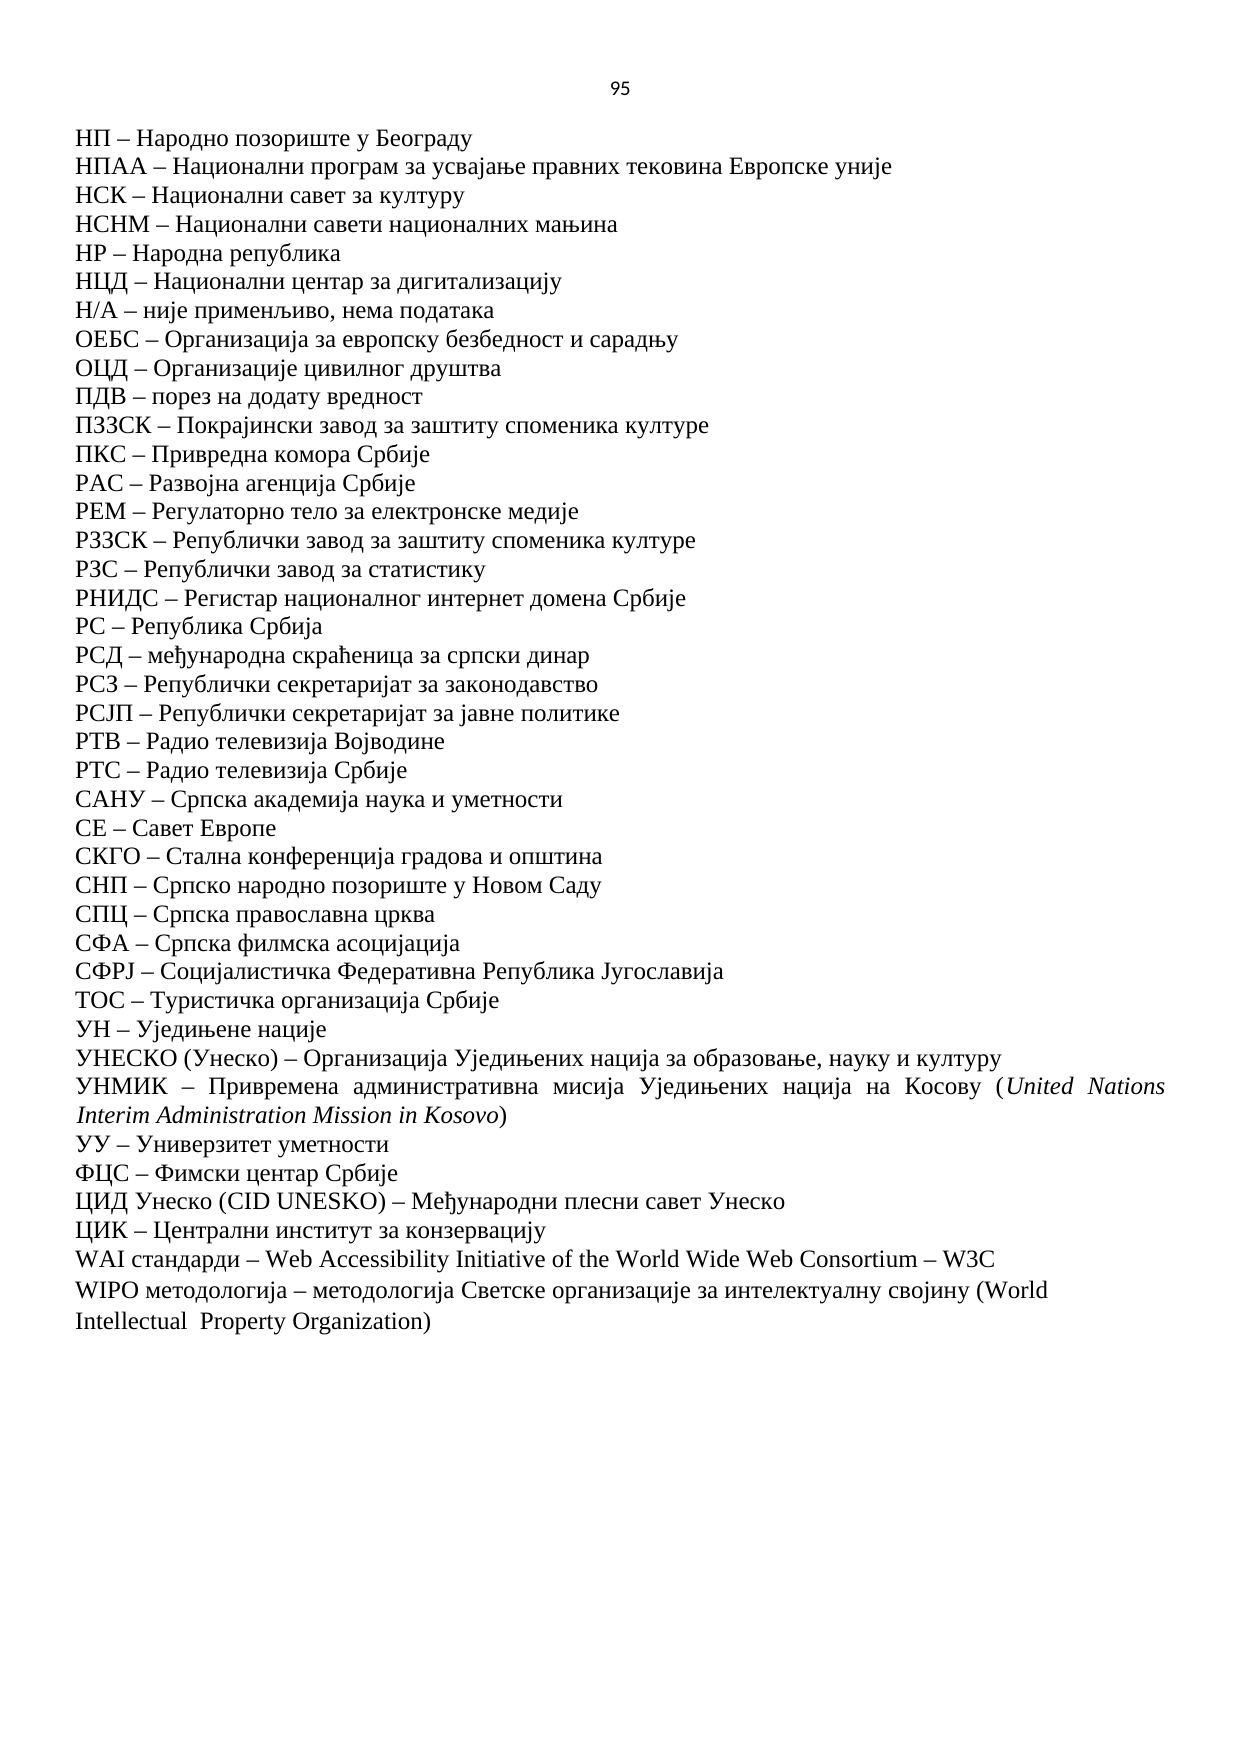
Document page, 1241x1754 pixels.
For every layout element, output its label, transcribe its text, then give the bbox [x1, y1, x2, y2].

text УНМИК – Привремена административна мисија Уједињених нација на Косову (United Nations Interim Administration Mission in Kosovo) [75, 1071, 1165, 1129]
text РСЈП – Републички секретаријат за јавне политике [75, 698, 1165, 726]
text НСК – Национални савет за културу [75, 180, 1165, 209]
text WAI стандарди – Web Accessibility Initiative of the World Wide Web Consortium – W3C [75, 1244, 1165, 1273]
text ОЦД – Организације цивилног друштва [75, 353, 1165, 381]
text СФРЈ – Социјалистичка Федеративна Република Југославија [75, 956, 1165, 985]
text РС – Република Србија [75, 611, 1165, 640]
text РСД – међународна скраћеница за српски динар [75, 640, 1165, 669]
text СЕ – Савет Европе [75, 813, 1165, 841]
text СПЦ – Српска православна црква [75, 899, 1165, 928]
text ПКС – Привредна комора Србије [75, 439, 1165, 468]
text ЦИК – Централни институт за конзервацију [75, 1215, 1165, 1244]
text РТС – Радио телевизија Србије [75, 755, 1165, 784]
text САНУ – Српска академија наука и уметности [75, 784, 1165, 813]
text Н/А – није применљиво, нема података [75, 295, 1165, 324]
text ЦИД Унеско (CID UNESKO) – Међународни плесни савет Унеско [75, 1186, 1165, 1215]
text РЗЗСК – Републички завод за заштиту споменика културе [75, 525, 1165, 554]
text УНЕСКО (Унеско) – Организација Уједињених нација за образовање, науку и културу [75, 1043, 1165, 1071]
text РСЗ – Републички секретаријат за законодавство [75, 669, 1165, 698]
text РЗС – Републички завод за статистику [75, 554, 1165, 583]
text НП – Народно позориште у Београду [75, 123, 1165, 151]
text СФА – Српска филмска асоцијација [75, 928, 1165, 956]
text СКГО – Стална конференција градова и општина [75, 841, 1165, 870]
text ТОС – Туристичка организација Србије [75, 985, 1165, 1014]
text ПДВ – порез на додату вредност [75, 381, 1165, 410]
text НР – Народна република [75, 238, 1165, 266]
text УУ – Универзитет уметности [75, 1129, 1165, 1158]
text ОЕБС – Организација за европску безбедност и сарадњу [75, 324, 1165, 353]
text РЕМ – Регулаторно тело за електронске медије [75, 496, 1165, 525]
text УН – Уједињене нације [75, 1014, 1165, 1043]
text НСНМ – Национални савети националних мањина [75, 209, 1165, 238]
text WIPO методологија – методологија Светске организације за интелектуалну својину (World Intellectual Property Organization) [75, 1275, 1165, 1335]
text РАС – Развојна агенција Србије [75, 468, 1165, 496]
text ПЗЗСК – Покрајински завод за заштиту споменика културе [75, 410, 1165, 439]
text РНИДС – Регистар националног интернет домена Србије [75, 583, 1165, 611]
text НПАА – Национални програм за усвајање правних тековина Европске уније [75, 151, 1165, 180]
text РТВ – Радио телевизија Војводине [75, 726, 1165, 755]
text НЦД – Национални центар за дигитализацију [75, 266, 1165, 295]
text ФЦС – Фимски центар Србије [75, 1158, 1165, 1186]
text СНП – Српско народно позориште у Новом Саду [75, 870, 1165, 899]
